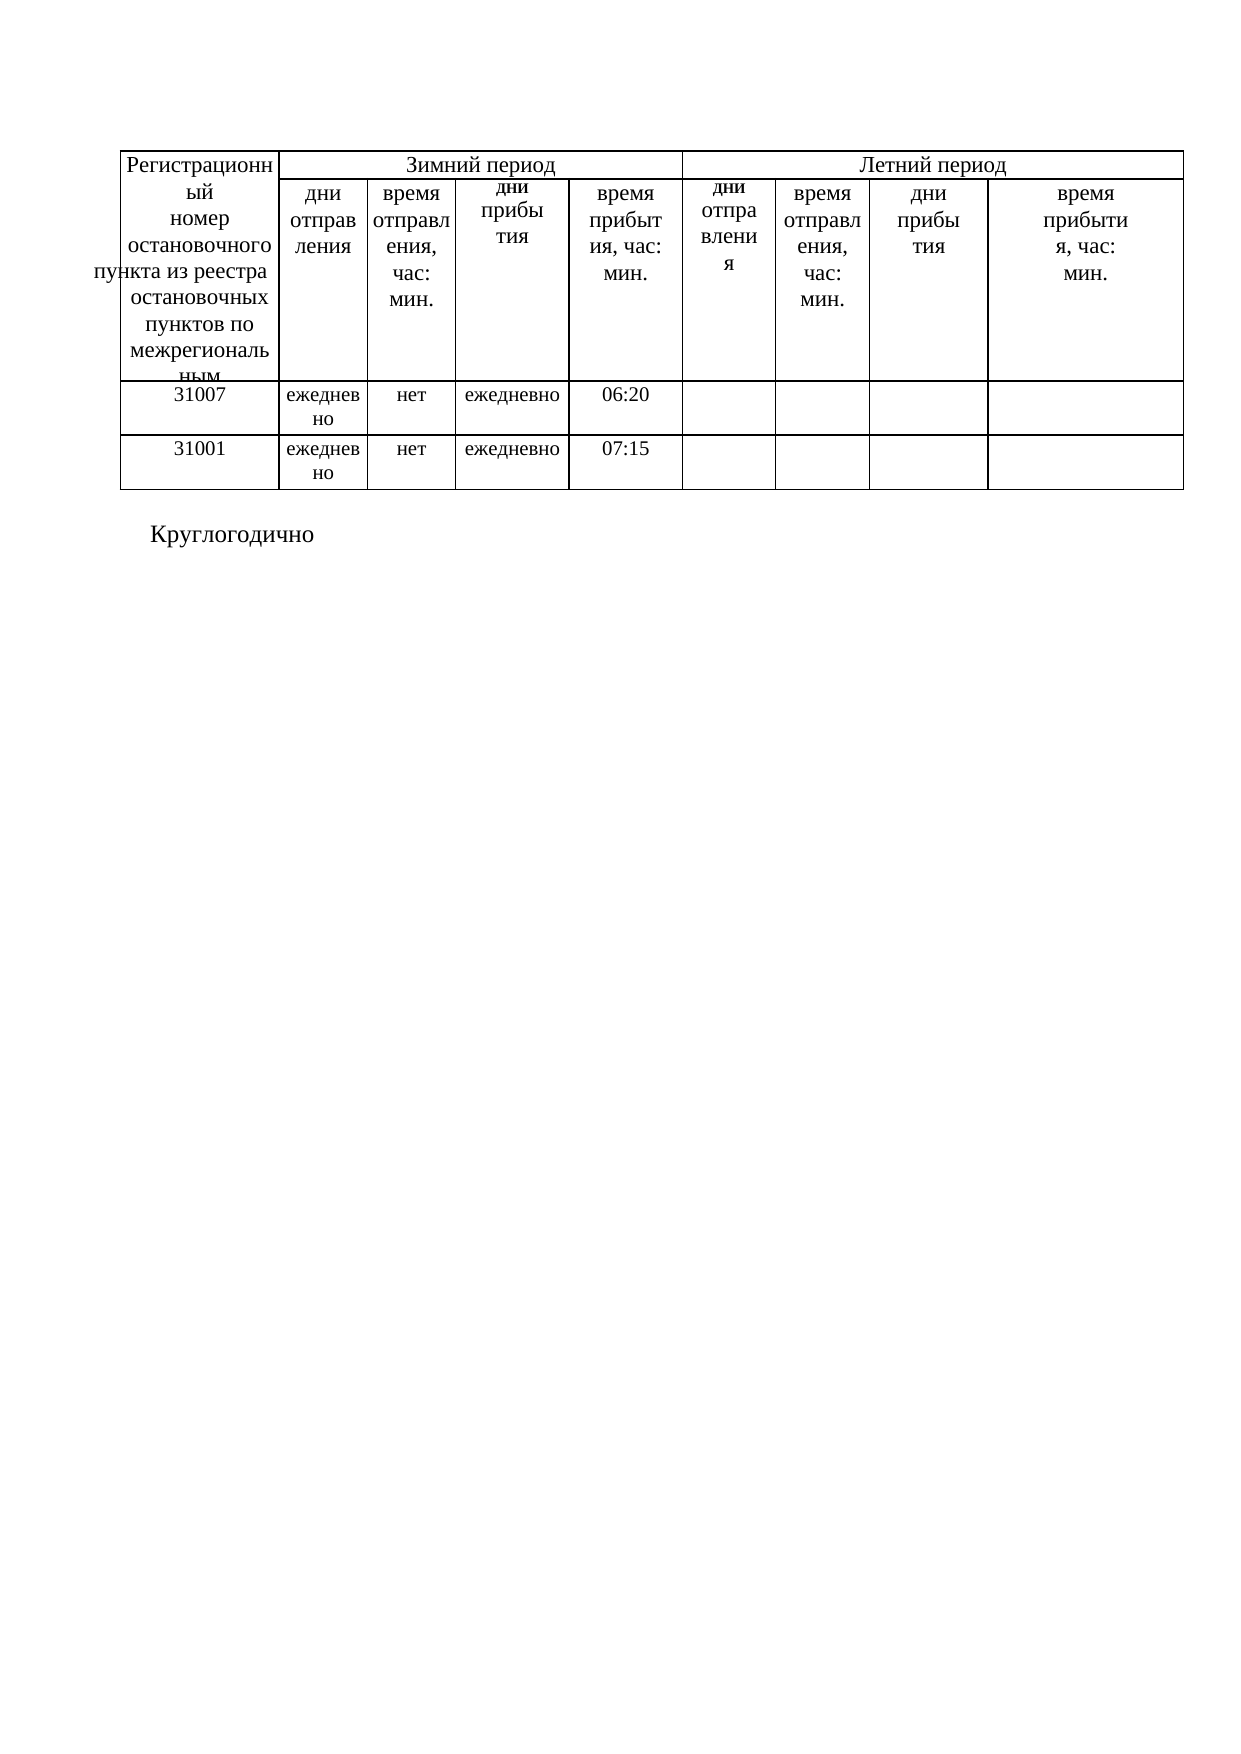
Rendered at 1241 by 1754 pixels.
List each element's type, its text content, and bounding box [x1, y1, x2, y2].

table_cell [683, 436, 775, 489]
table_cell время прибыт ия, час: мин. [570, 180, 682, 380]
table_cell ДНИ отпра влени я [683, 180, 775, 380]
table_cell ежедневно [456, 436, 568, 489]
table_cell нет [368, 382, 455, 434]
table_cell [776, 436, 869, 489]
table_cell 31001 [121, 436, 278, 489]
table_cell [989, 382, 1183, 434]
table_cell ДНИ прибы тия [456, 180, 568, 380]
table_cell ежедневно [280, 436, 367, 489]
table_header Регистрационный номер остановочного пункта из реестра остановочных пунктов по межрегиональным маршрутам регулярных перевозок [121, 152, 278, 380]
table_cell [870, 436, 987, 489]
table_cell 31007 [121, 382, 278, 434]
table_cell время отправл ения, час: мин. [776, 180, 869, 380]
table_cell [683, 382, 775, 434]
table_cell 06:20 [570, 382, 682, 434]
table_cell 07:15 [570, 436, 682, 489]
table_cell дни отправ ления [280, 180, 367, 380]
table_cell [989, 436, 1183, 489]
table_cell нет [368, 436, 455, 489]
table_cell время прибыти я, час: мин. [989, 180, 1183, 380]
table_header Летний период [683, 152, 1183, 178]
table_cell дни прибы тия [870, 180, 987, 380]
table_cell время отправл ения, час: мин. [368, 180, 455, 380]
table_header Зимний период [280, 152, 682, 178]
table_cell ежедневно [280, 382, 367, 434]
table_cell ежедневно [456, 382, 568, 434]
text Круглогодично [150, 519, 1090, 548]
table_cell [870, 382, 987, 434]
table_cell [776, 382, 869, 434]
